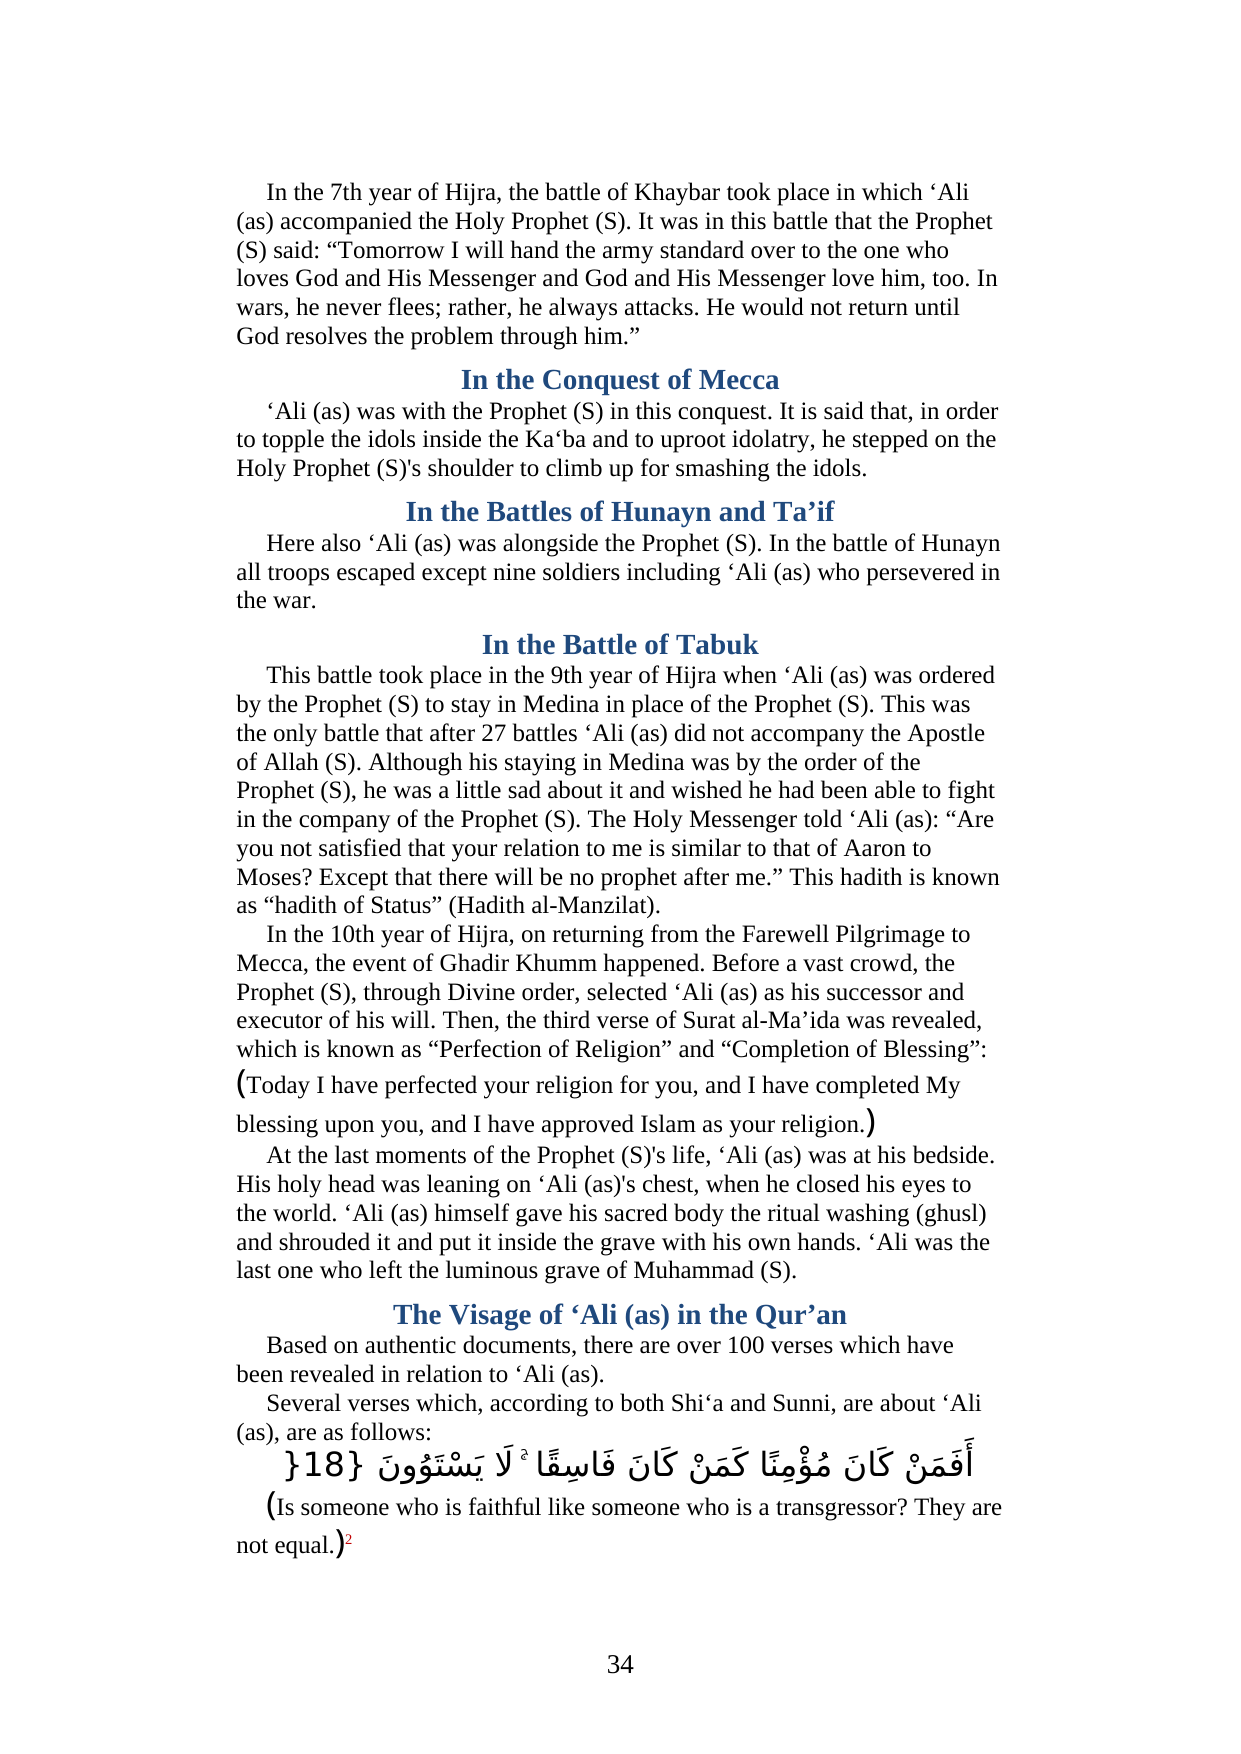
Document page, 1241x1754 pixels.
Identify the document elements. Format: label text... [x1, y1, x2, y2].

subtitle In the Conquest of Mecca [236, 362, 1004, 396]
text At the last moments of the Prophet (S)'s life, ‘Ali (as) was at his bedside. His holy head was leaning on ‘Ali (as)'s chest, when he closed his eyes to the world. ‘Ali (as) himself gave his sacred body the ritual washing (ghusl) and shrouded it and put it inside the grave with his own hands. ‘Ali was the last one who left the luminous grave of Muhammad (S). [236, 1141, 1004, 1284]
text أَفَمَنْ كَانَ مُؤْمِنًا كَمَنْ كَانَ فَاسِقًا ۚ لَا يَسْتَوُونَ {18{ [236, 1445, 1004, 1484]
text Several verses which, according to both Shi‘a and Sunni, are about ‘Ali (as), are as follows: [236, 1388, 1004, 1445]
text In the 10th year of Hijra, on returning from the Farewell Pilgrimage to Mecca, the event of Ghadir Khumm happened. Before a vast crowd, the Prophet (S), through Divine order, selected ‘Ali (as) as his successor and executor of his will. Then, the third verse of Surat al-Ma’ida was revealed, which is known as “Perfection of Religion” and “Completion of Blessing”: ﴾Today I have perfected your religion for you, and I have completed My blessing upon you, and I have approved Islam as your religion.﴿ [236, 919, 1004, 1141]
subtitle The Visage of ‘Ali (as) in the Qur’an [236, 1297, 1004, 1330]
text This battle took place in the 9th year of Hijra when ‘Ali (as) was ordered by the Prophet (S) to stay in Medina in place of the Prophet (S). This was the only battle that after 27 battles ‘Ali (as) did not accompany the Apostle of Allah (S). Although his staying in Medina was by the order of the Prophet (S), he was a little sad about it and wished he had been able to fight in the company of the Prophet (S). The Holy Messenger told ‘Ali (as): “Are you not satisfied that your relation to me is similar to that of Aaron to Moses? Except that there will be no prophet after me.” This hadith is known as “hadith of Status” (Hadith al-Manzilat). [236, 660, 1004, 919]
text Based on authentic documents, there are over 100 verses which have been revealed in relation to ‘Ali (as). [236, 1330, 1004, 1388]
text ‘Ali (as) was with the Prophet (S) in this conquest. It is said that, in order to topple the idols inside the Ka‘ba and to uproot idolatry, he stepped on the Holy Prophet (S)'s shoulder to climb up for smashing the idols. [236, 396, 1004, 482]
text Here also ‘Ali (as) was alongside the Prophet (S). In the battle of Hunayn all troops escaped except nine soldiers including ‘Ali (as) who persevered in the war. [236, 528, 1004, 614]
text In the 7th year of Hijra, the battle of Khaybar took place in which ‘Ali (as) accompanied the Holy Prophet (S). It was in this battle that the Prophet (S) said: “Tomorrow I will hand the army standard over to the one who loves God and His Messenger and God and His Messenger love him, too. In wars, he never flees; rather, he always attacks. He would not return until God resolves the problem through him.” [236, 177, 1004, 350]
subtitle In the Battle of Tabuk [236, 627, 1004, 660]
subtitle In the Battles of Hunayn and Ta’if [236, 494, 1004, 528]
text ﴾Is someone who is faithful like someone who is a transgressor? They are not equal.﴿2 [236, 1484, 1004, 1562]
